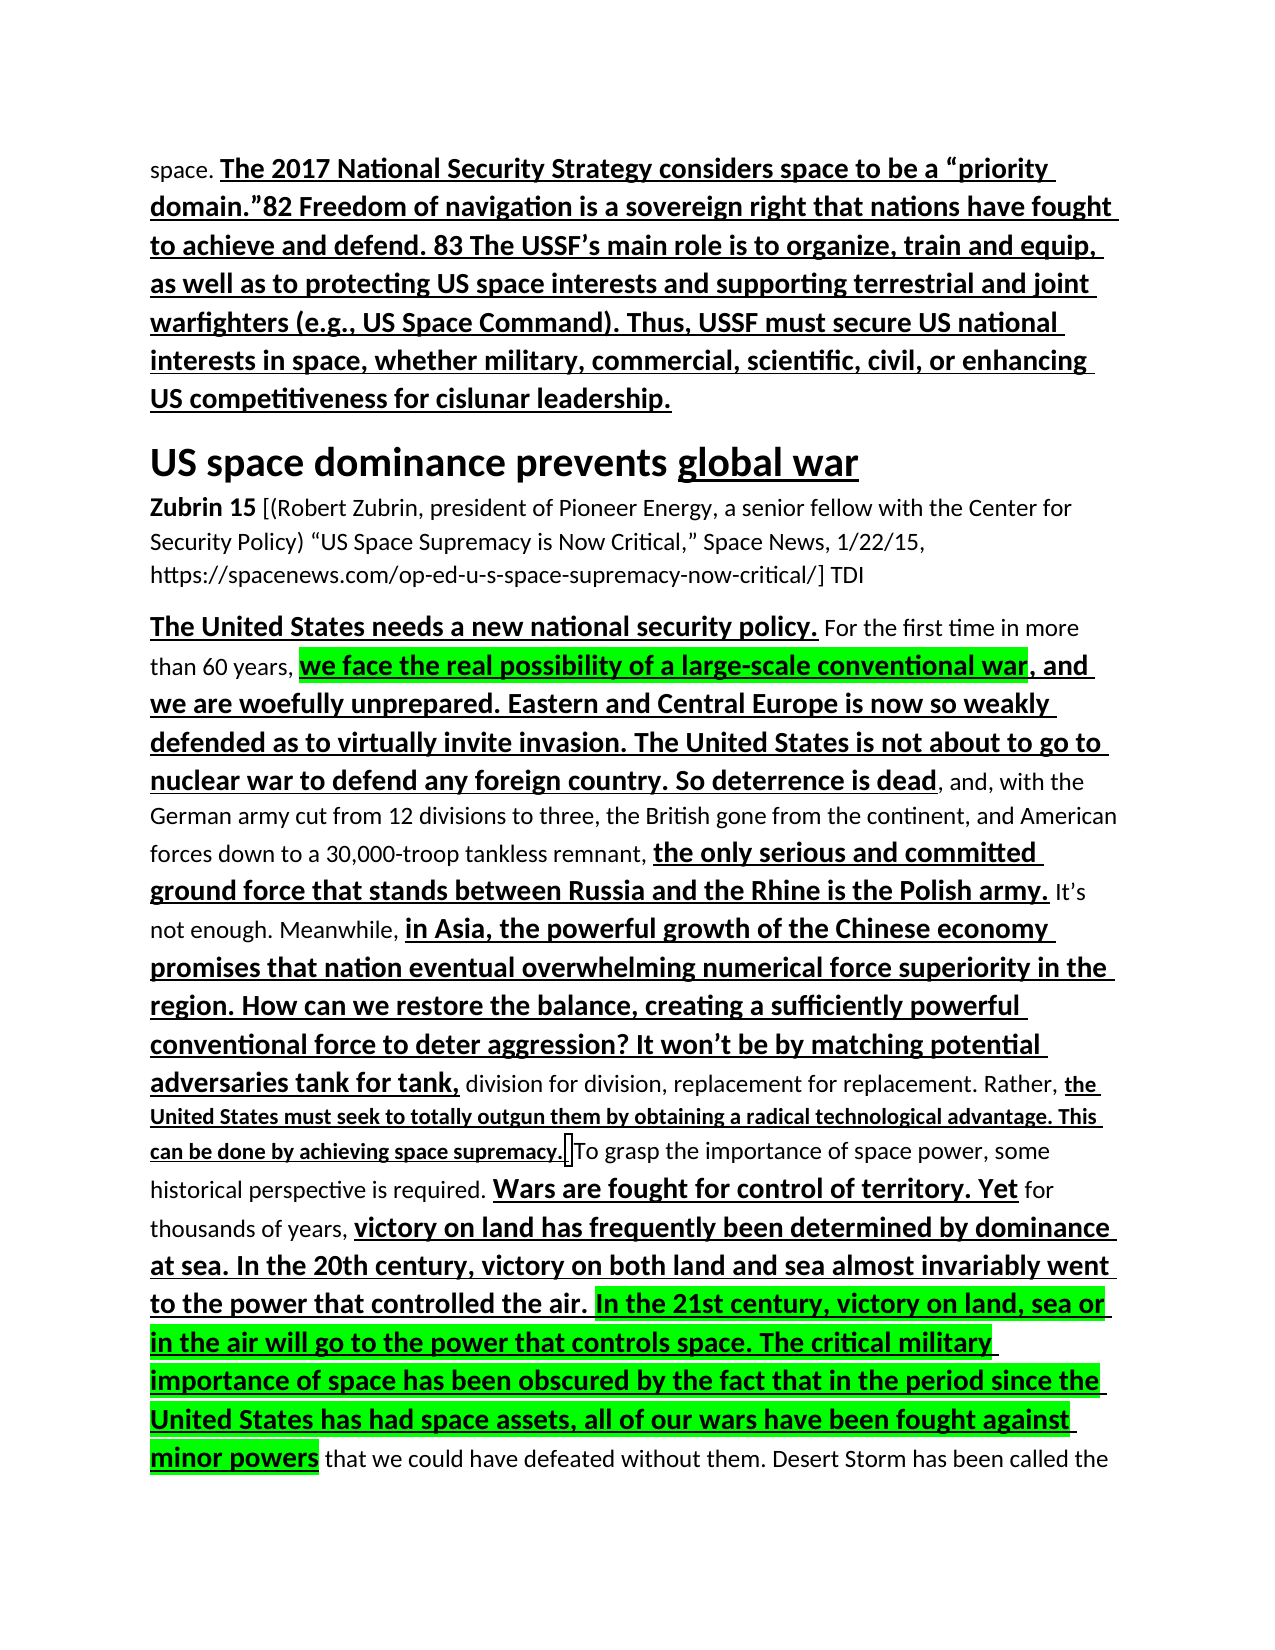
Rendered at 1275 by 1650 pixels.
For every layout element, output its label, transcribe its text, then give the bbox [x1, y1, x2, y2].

text Zubrin 15 [(Robert Zubrin, president of Pioneer Energy, a senior fellow with the Center for Security Policy) “US Space Supremacy is Now Critical,” Space News, 1/22/15, https://spacenews.com/op-ed-u-s-space-supremacy-now-critical/] TDI [150, 491, 1125, 589]
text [150, 150, 1125, 416]
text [150, 608, 1125, 1475]
subtitle US space dominance prevents global war [150, 436, 1125, 487]
